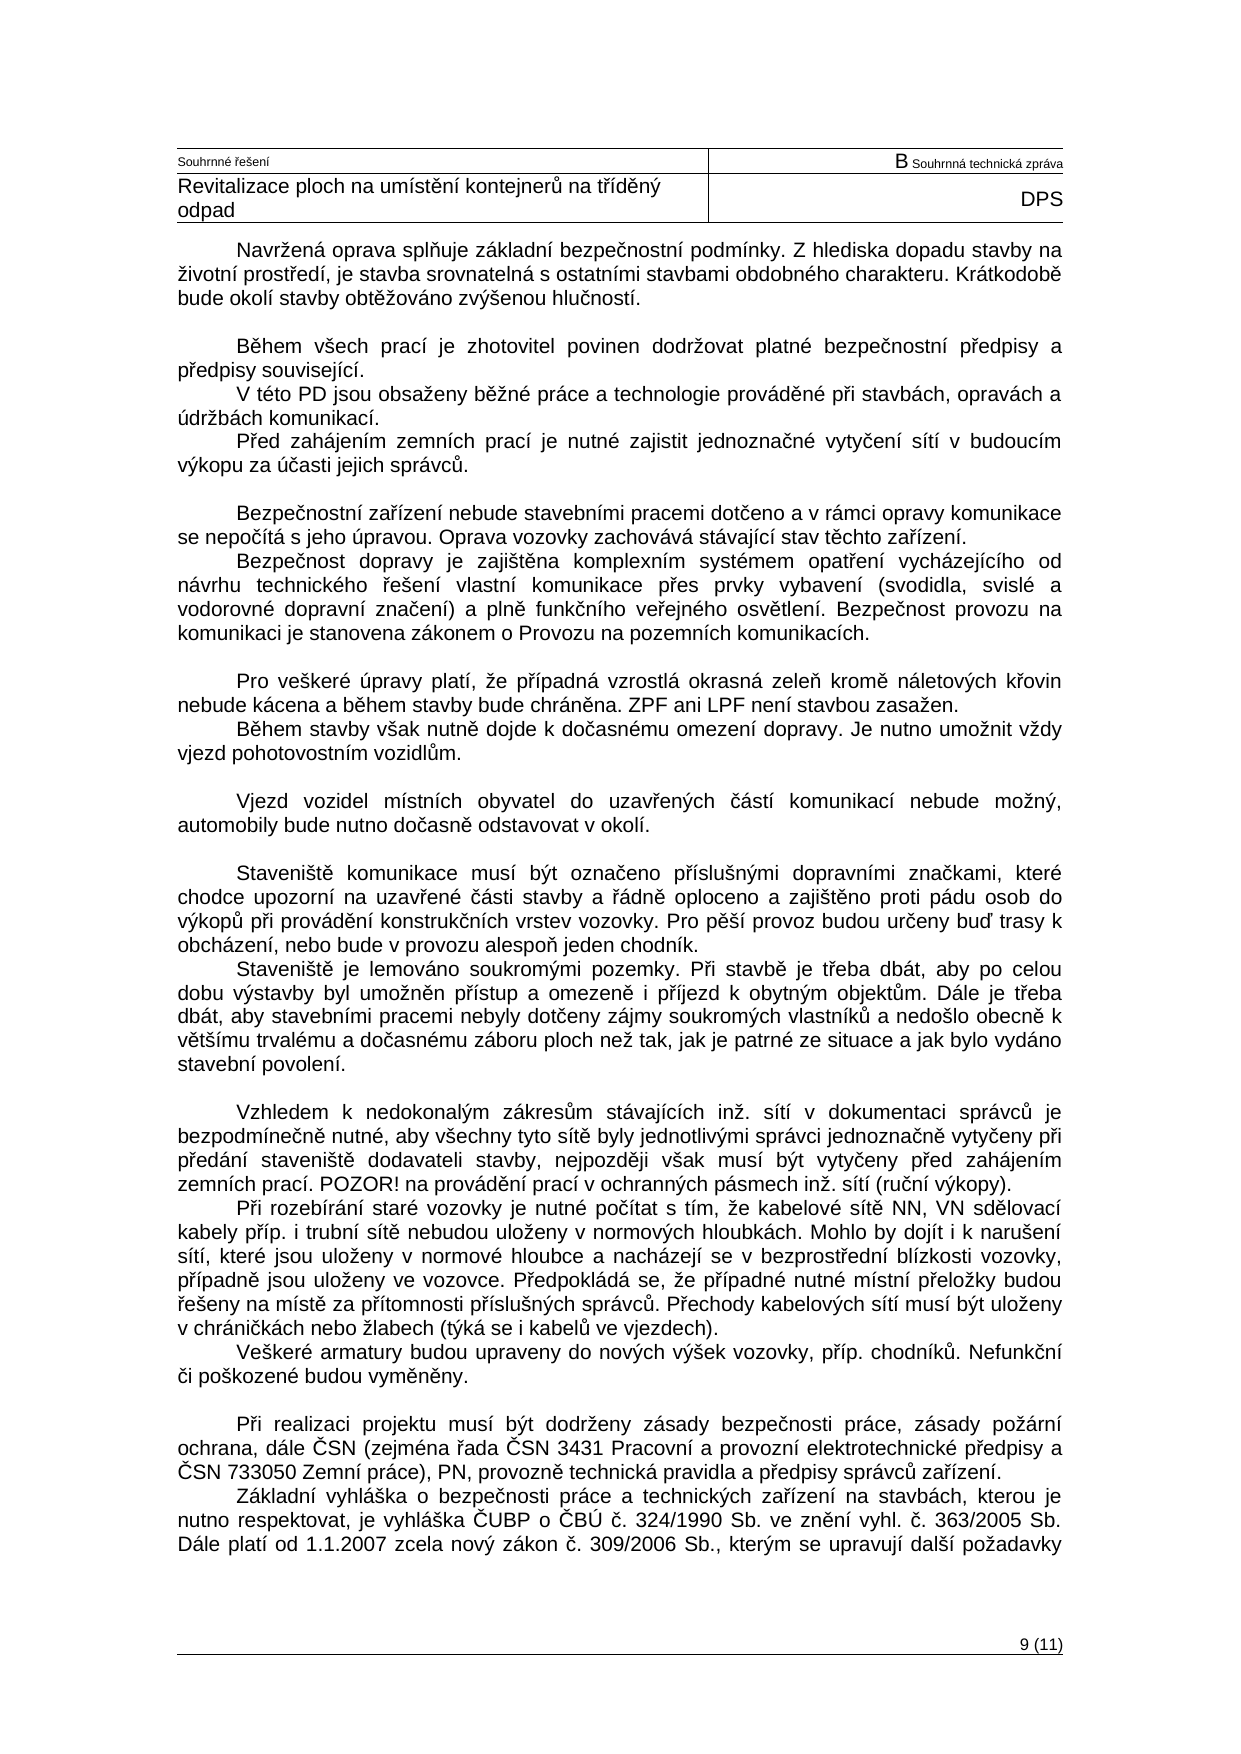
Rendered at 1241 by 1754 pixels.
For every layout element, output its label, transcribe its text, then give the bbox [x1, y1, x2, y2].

text Během všech prací je zhotovitel povinen dodržovat platné bezpečnostní předpisy a předpisy související. [177, 333, 1063, 381]
text Bezpečnost dopravy je zajištěna komplexním systémem opatření vycházejícího od návrhu technického řešení vlastní komunikace přes prvky vybavení (svodidla, svislé a vodorovné dopravní značení) a plně funkčního veřejného osvětlení. Bezpečnost provozu na komunikaci je stanovena zákonem o Provozu na pozemních komunikacích. [177, 549, 1063, 645]
text V této PD jsou obsaženy běžné práce a technologie prováděné při stavbách, opravách a údržbách komunikací. [177, 381, 1063, 429]
text Pro veškeré úpravy platí, že případná vzrostlá okrasná zeleň kromě náletových křovin nebude kácena a během stavby bude chráněna. ZPF ani LPF není stavbou zasažen. [177, 669, 1063, 717]
text Staveniště komunikace musí být označeno příslušnými dopravními značkami, které chodce upozorní na uzavřené části stavby a řádně oploceno a zajištěno proti pádu osob do výkopů při provádění konstrukčních vrstev vozovky. Pro pěší provoz budou určeny buď trasy k obcházení, nebo bude v provozu alespoň jeden chodník. [177, 861, 1063, 956]
text Vzhledem k nedokonalým zákresům stávajících inž. sítí v dokumentaci správců je bezpodmínečně nutné, aby všechny tyto sítě byly jednotlivými správci jednoznačně vytyčeny při předání staveniště dodavateli stavby, nejpozději však musí být vytyčeny před zahájením zemních prací. POZOR! na provádění prací v ochranných pásmech inž. sítí (ruční výkopy). [177, 1100, 1063, 1196]
text Vjezd vozidel místních obyvatel do uzavřených částí komunikací nebude možný, automobily bude nutno dočasně odstavovat v okolí. [177, 789, 1063, 837]
text Veškeré armatury budou upraveny do nových výšek vozovky, příp. chodníků. Nefunkční či poškozené budou vyměněny. [177, 1340, 1063, 1388]
text Před zahájením zemních prací je nutné zajistit jednoznačné vytyčení sítí v budoucím výkopu za účasti jejich správců. [177, 429, 1063, 477]
text Při rozebírání staré vozovky je nutné počítat s tím, že kabelové sítě NN, VN sdělovací kabely příp. i trubní sítě nebudou uloženy v normových hloubkách. Mohlo by dojít i k narušení sítí, které jsou uloženy v normové hloubce a nacházejí se v bezprostřední blízkosti vozovky, případně jsou uloženy ve vozovce. Předpokládá se, že případné nutné místní přeložky budou řešeny na místě za přítomnosti příslušných správců. Přechody kabelových sítí musí být uloženy v chráničkách nebo žlabech (týká se i kabelů ve vjezdech). [177, 1196, 1063, 1340]
text Během stavby však nutně dojde k dočasnému omezení dopravy. Je nutno umožnit vždy vjezd pohotovostním vozidlům. [177, 717, 1063, 765]
text Navržená oprava splňuje základní bezpečnostní podmínky. Z hlediska dopadu stavby na životní prostředí, je stavba srovnatelná s ostatními stavbami obdobného charakteru. Krátkodobě bude okolí stavby obtěžováno zvýšenou hlučností. [177, 238, 1063, 309]
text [177, 1483, 1063, 1555]
text Bezpečnostní zařízení nebude stavebními pracemi dotčeno a v rámci opravy komunikace se nepočítá s jeho úpravou. Oprava vozovky zachovává stávající stav těchto zařízení. [177, 501, 1063, 549]
text Při realizaci projektu musí být dodrženy zásady bezpečnosti práce, zásady požární ochrana, dále ČSN (zejména řada ČSN 3431 Pracovní a provozní elektrotechnické předpisy a ČSN 733050 Zemní práce), PN, provozně technická pravidla a předpisy správců zařízení. [177, 1412, 1063, 1483]
text Staveniště je lemováno soukromými pozemky. Při stavbě je třeba dbát, aby po celou dobu výstavby byl umožněn přístup a omezeně i příjezd k obytným objektům. Dále je třeba dbát, aby stavebními pracemi nebyly dotčeny zájmy soukromých vlastníků a nedošlo obecně k většímu trvalému a dočasnému záboru ploch než tak, jak je patrné ze situace a jak bylo vydáno stavební povolení. [177, 956, 1063, 1076]
